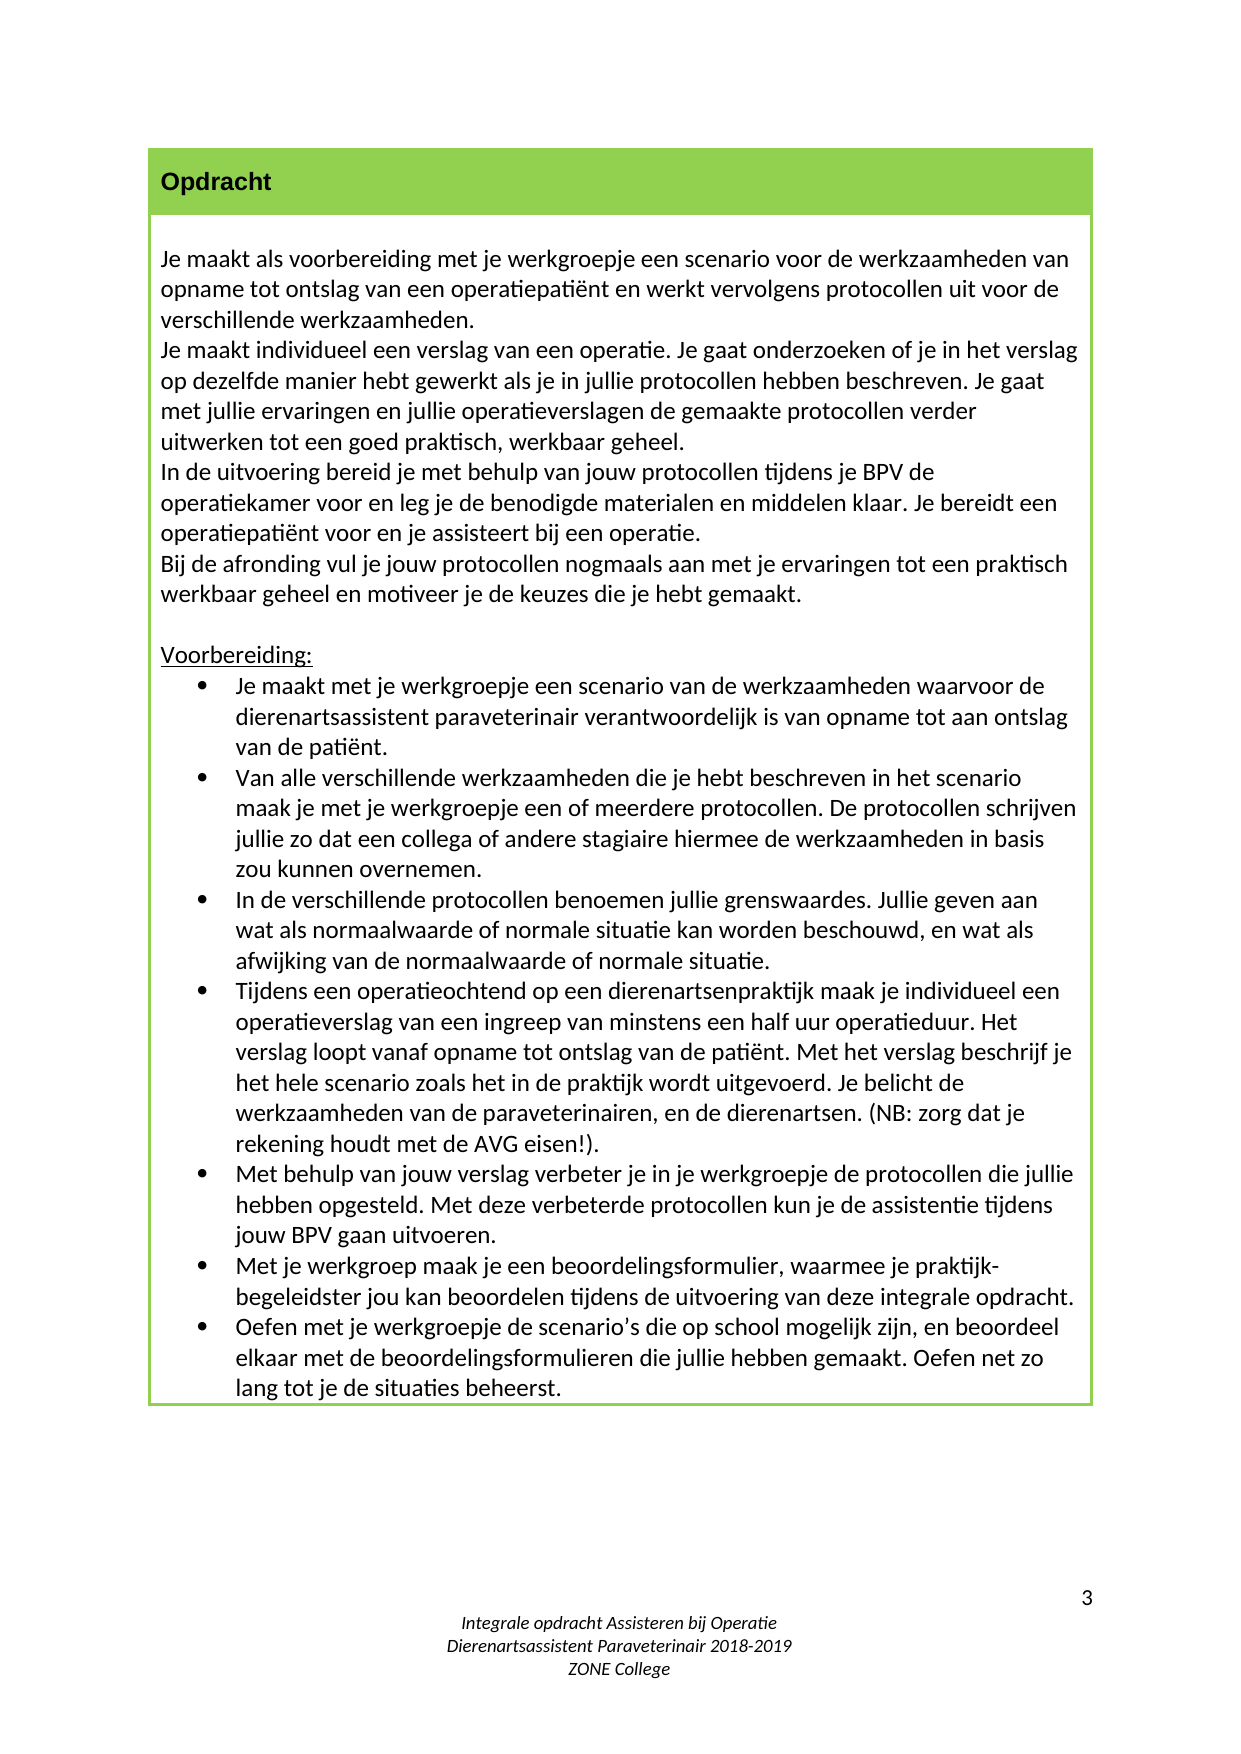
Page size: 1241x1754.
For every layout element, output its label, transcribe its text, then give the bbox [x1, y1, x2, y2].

table_cell Je maakt als voorbereiding met je werkgroepje een scenario voor de werkzaamheden van opname tot ontslag van een operatiepatiënt en werkt vervolgens protocollen uit voor de verschillende werkzaamheden. Je maakt individueel een verslag van een operatie. Je gaat onderzoeken of je in het verslag op dezelfde manier hebt gewerkt als je in jullie protocollen hebben beschreven. Je gaat met jullie ervaringen en jullie operatieverslagen de gemaakte protocollen verder uitwerken tot een goed praktisch, werkbaar geheel. In de uitvoering bereid je met behulp van jouw protocollen tijdens je BPV de operatiekamer voor en leg je de benodigde materialen en middelen klaar. Je bereidt een operatiepatiënt voor en je assisteert bij een operatie. Bij de afronding vul je jouw protocollen nogmaals aan met je ervaringen tot een praktisch werkbaar geheel en motiveer je de keuzes die je hebt gemaakt. Voorbereiding: Je maakt met je werkgroepje een scenario van de werkzaamheden waarvoor de dierenartsassistent paraveterinair verantwoordelijk is van opname tot aan ontslag van de patiënt. Van alle verschillende werkzaamheden die je hebt beschreven in het scenario maak je met je werkgroepje een of meerdere protocollen. De protocollen schrijven jullie zo dat een collega of andere stagiaire hiermee de werkzaamheden in basis zou kunnen overnemen. In de verschillende protocollen benoemen jullie grenswaardes. Jullie geven aan wat als normaalwaarde of normale situatie kan worden beschouwd, en wat als afwijking van de normaalwaarde of normale situatie. Tijdens een operatieochtend op een dierenartsenpraktijk maak je individueel een operatieverslag van een ingreep van minstens een half uur operatieduur. Het verslag loopt vanaf opname tot ontslag van de patiënt. Met het verslag beschrijf je het hele scenario zoals het in de praktijk wordt uitgevoerd. Je belicht de werkzaamheden van de paraveterinairen, en de dierenartsen. (NB: zorg dat je rekening houdt met de AVG eisen!). Met behulp van jouw verslag verbeter je in je werkgroepje de protocollen die jullie hebben opgesteld. Met deze verbeterde protocollen kun je de assistentie tijdens jouw BPV gaan uitvoeren. Met je werkgroep maak je een beoordelingsformulier, waarmee je praktijk-begeleidster jou kan beoordelen tijdens de uitvoering van deze integrale opdracht. Oefen met je werkgroepje de scenario’s die op school mogelijk zijn, en beoordeel elkaar met de beoordelingsformulieren die jullie hebben gemaakt. Oefen net zo lang tot je de situaties beheerst. [151, 215, 1090, 1403]
table_header Opdracht [151, 151, 1090, 212]
